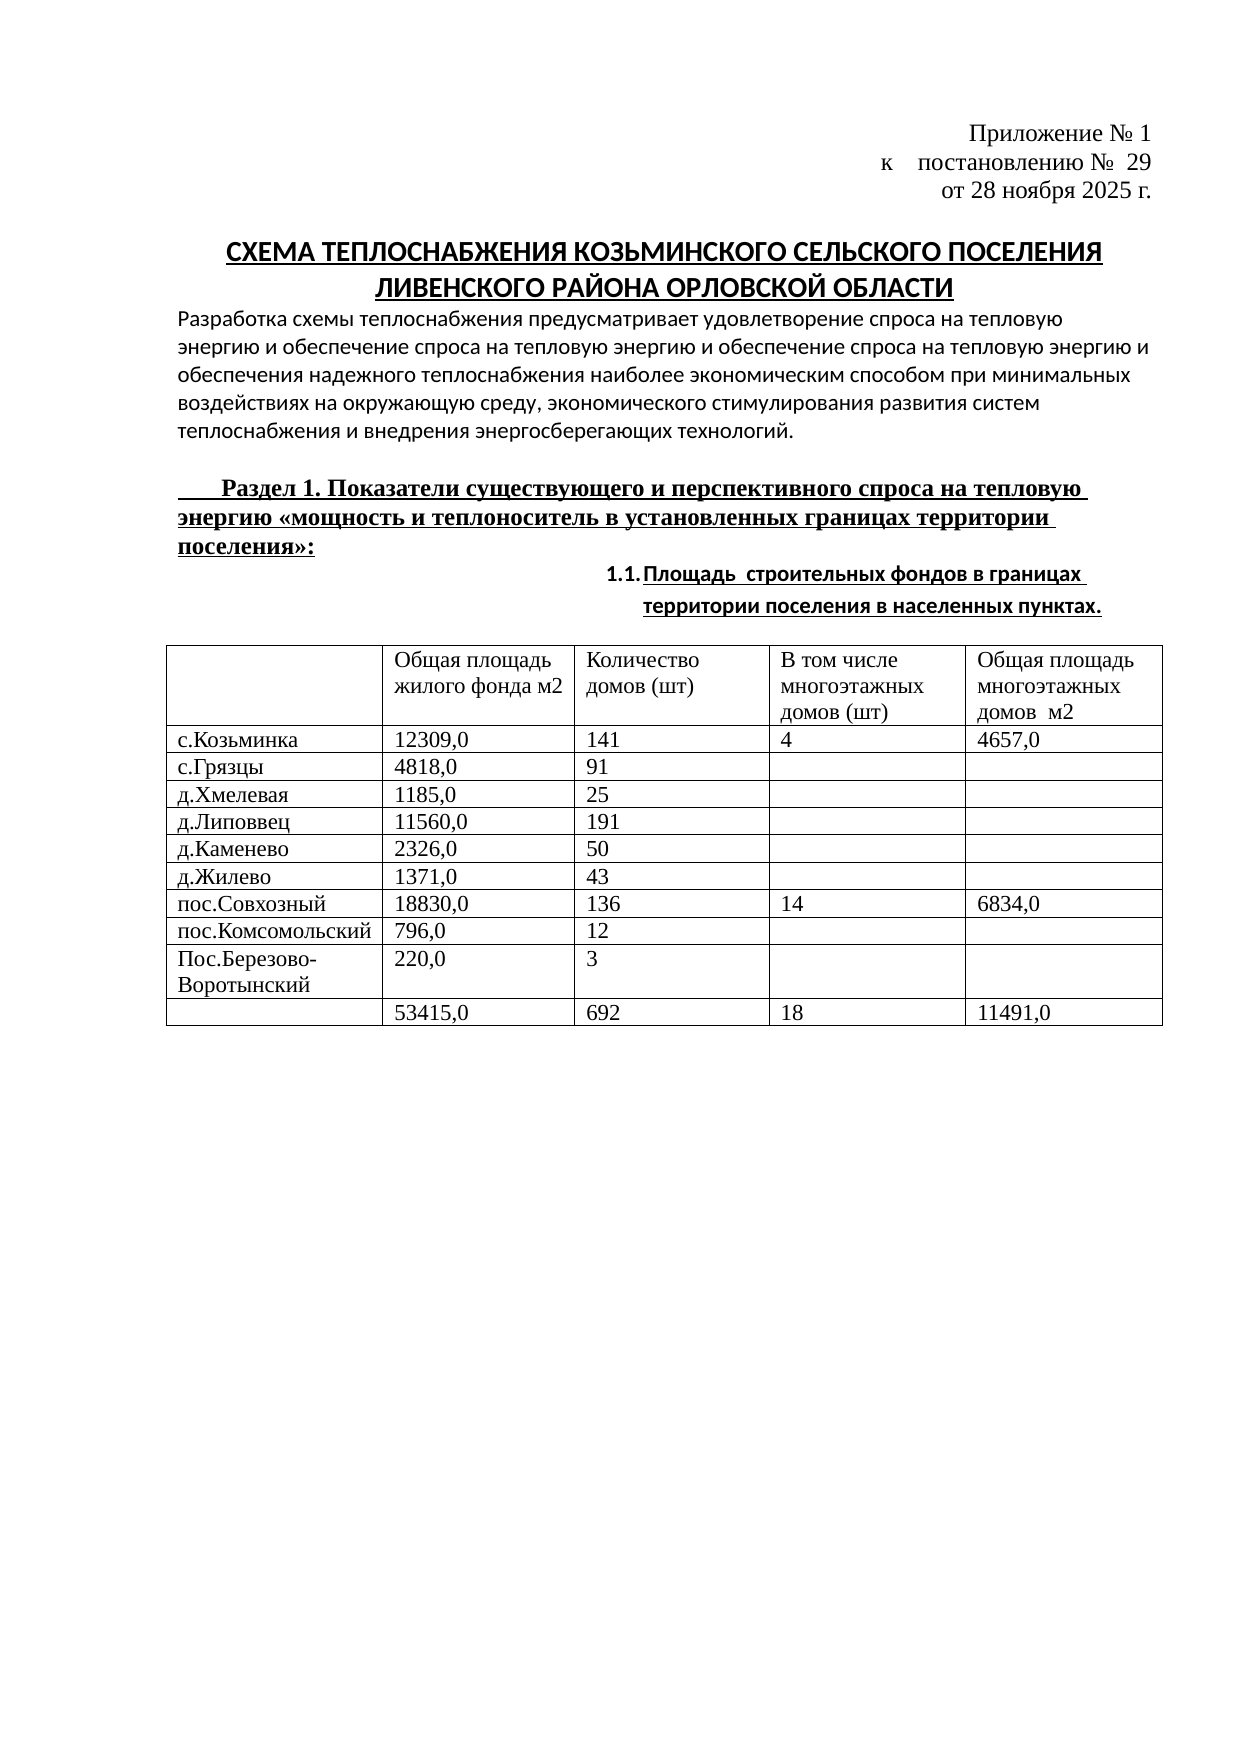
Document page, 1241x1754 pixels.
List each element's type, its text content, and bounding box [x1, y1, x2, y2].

table_cell 11560,0 [383, 808, 574, 834]
text Приложение № 1 [177, 118, 1152, 147]
table_cell [966, 753, 1162, 779]
table_cell д.Жилево [167, 863, 382, 889]
table_cell с.Козьминка [167, 726, 382, 752]
table_cell 796,0 [383, 918, 574, 944]
table_header Общая площадь жилого фонда м2 [383, 646, 574, 725]
table_cell 4657,0 [966, 726, 1162, 752]
table_cell [770, 781, 965, 807]
table_cell [770, 863, 965, 889]
table_header Количество домов (шт) [575, 646, 769, 725]
text к постановлению № 29 от 28 ноября 2025 г. [177, 147, 1152, 204]
table_cell 18830,0 [383, 890, 574, 917]
table_header [167, 646, 382, 725]
table_cell пос.Комсомольский [167, 918, 382, 944]
table_cell 25 [575, 781, 769, 807]
table_cell д.Каменево [167, 835, 382, 862]
table_cell 4818,0 [383, 753, 574, 779]
table_cell 11491,0 [966, 999, 1162, 1025]
table_cell 12309,0 [383, 726, 574, 752]
table_cell [966, 835, 1162, 862]
table_cell 91 [575, 753, 769, 779]
table_cell [770, 918, 965, 944]
table_cell 14 [770, 890, 965, 917]
table_cell [770, 808, 965, 834]
table_cell Пос.Березово-Воротынский [167, 945, 382, 998]
table_cell 220,0 [383, 945, 574, 998]
table_cell [770, 835, 965, 862]
text Раздел 1. Показатели существующего и перспективного спроса на тепловую энергию «мощность и теплоноситель в установленных границах территории поселения»: [177, 473, 1152, 559]
text Разработка схемы теплоснабжения предусматривает удовлетворение спроса на тепловую энергию и обеспечение спроса на тепловую энергию и обеспечение спроса на тепловую энергию и обеспечения надежного теплоснабжения наиболее экономическим способом при минимальных воздействиях на окружающую среду, экономического стимулирования развития систем теплоснабжения и внедрения энергосберегающих технологий. [177, 304, 1152, 444]
table_cell 3 [575, 945, 769, 998]
table_cell 1371,0 [383, 863, 574, 889]
table_cell 6834,0 [966, 890, 1162, 917]
text СХЕМА ТЕПЛОСНАБЖЕНИЯ КОЗЬМИНСКОГО СЕЛЬСКОГО ПОСЕЛЕНИЯ ЛИВЕНСКОГО РАЙОНА ОРЛОВСКОЙ ОБЛАСТИ [177, 233, 1152, 304]
table_cell 136 [575, 890, 769, 917]
table_cell 4 [770, 726, 965, 752]
table_cell [770, 753, 965, 779]
table_cell [167, 999, 382, 1025]
table_header Общая площадь многоэтажных домов м2 [966, 646, 1162, 725]
table_cell 53415,0 [383, 999, 574, 1025]
table_cell 141 [575, 726, 769, 752]
table_cell [966, 781, 1162, 807]
table_cell [966, 808, 1162, 834]
table_cell 50 [575, 835, 769, 862]
table_cell с.Грязцы [167, 753, 382, 779]
table_cell 1185,0 [383, 781, 574, 807]
table_cell 12 [575, 918, 769, 944]
table_cell 43 [575, 863, 769, 889]
table_cell [966, 945, 1162, 998]
table_cell 18 [770, 999, 965, 1025]
table_cell [966, 863, 1162, 889]
table_cell д.Липоввец [167, 808, 382, 834]
table_cell [770, 945, 965, 998]
table_cell 692 [575, 999, 769, 1025]
table_header В том числе многоэтажных домов (шт) [770, 646, 965, 725]
list Площадь строительных фондов в границах территории поселения в населенных пунктах. [606, 559, 1152, 620]
table_cell д.Хмелевая [167, 781, 382, 807]
table_cell [966, 918, 1162, 944]
table_cell пос.Совхозный [167, 890, 382, 917]
table_cell 2326,0 [383, 835, 574, 862]
table_cell 191 [575, 808, 769, 834]
